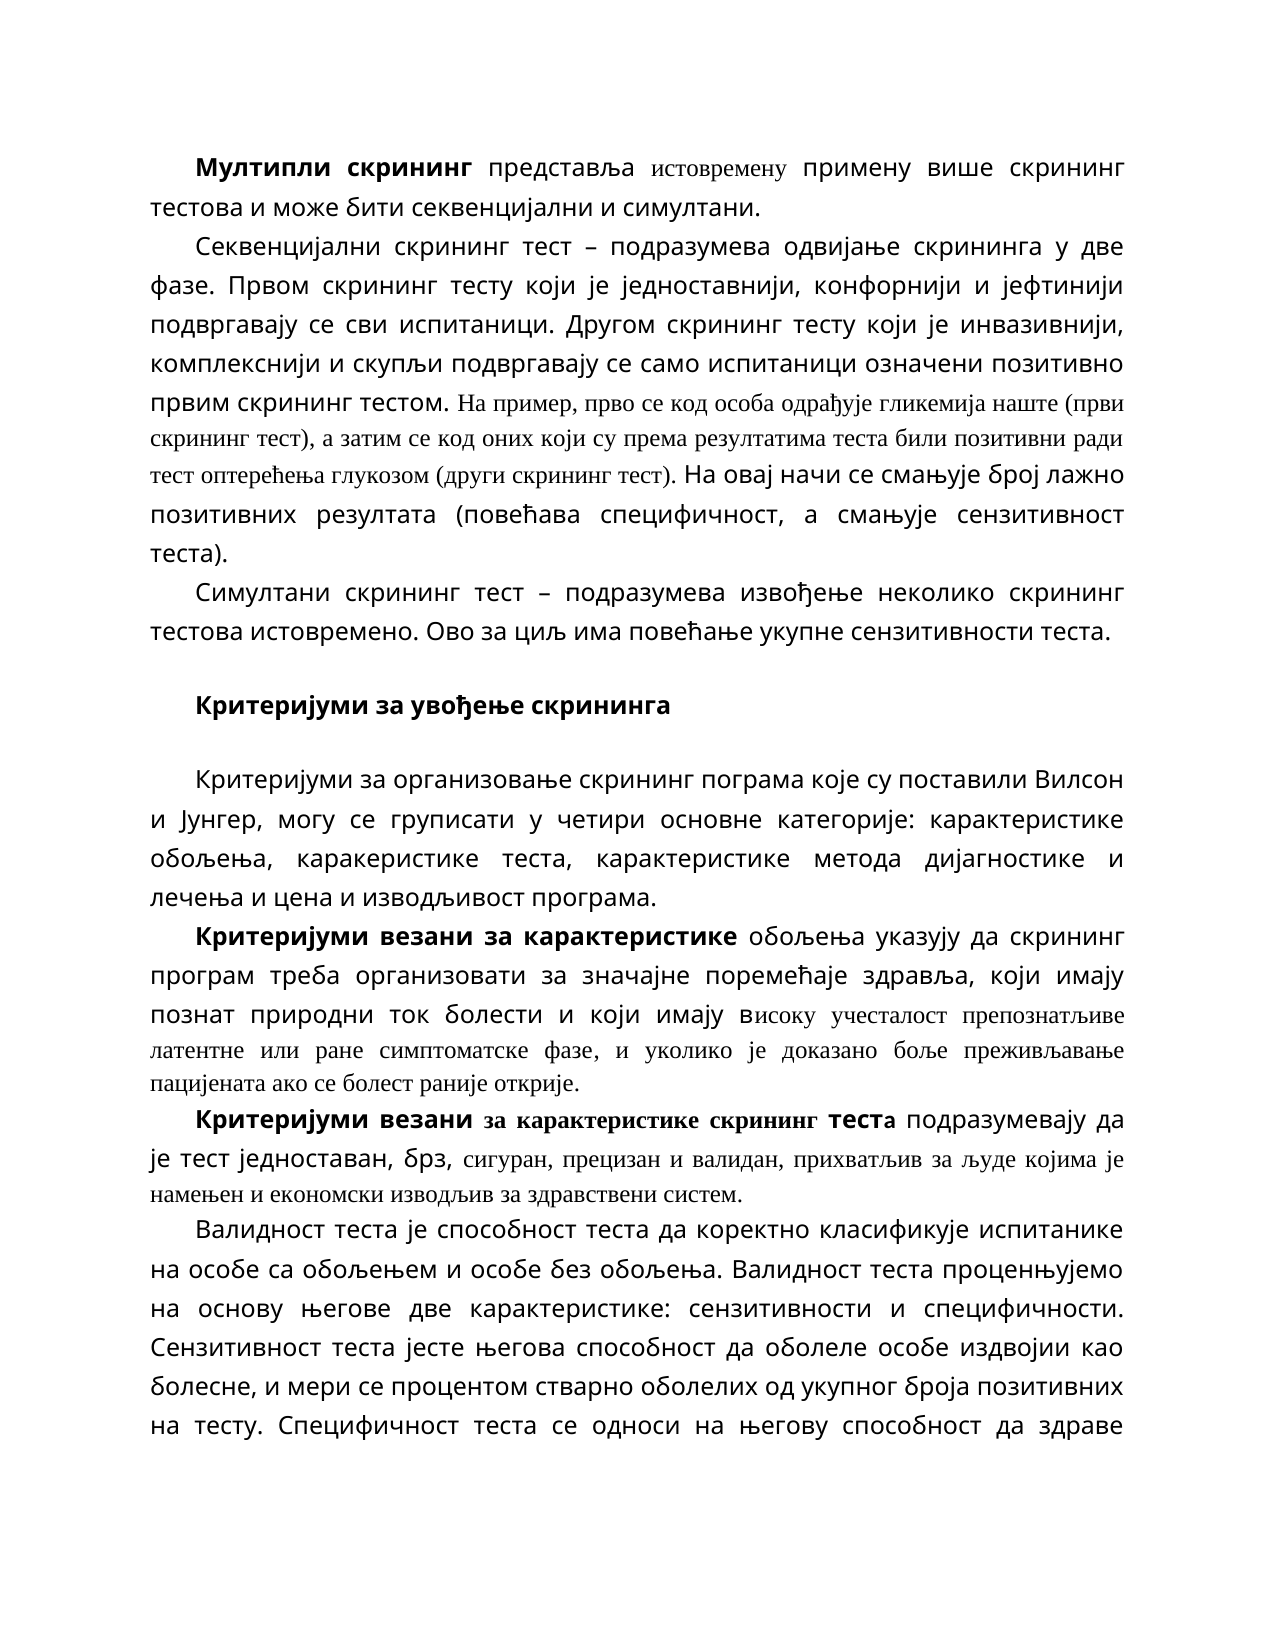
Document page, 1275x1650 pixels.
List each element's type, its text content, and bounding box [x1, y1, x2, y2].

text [150, 1212, 1125, 1442]
text Критеријуми везани за карактеристике обољења указују да скрининг програм треба организовати за значајне поремећаје здравља, који имају познат природни ток болести и који имају високу учесталост препознатљиве латентне или ране симптоматске фазе, и уколико је доказано боље преживљавање пацијената ако се болест раније открије. [150, 919, 1125, 1097]
text Критеријуми за организовање скрининг пограма које су поставили Вилсон и Јунгер, могу се груписати у четири основне категорије: карактеристике обољења, каракеристике теста, карактеристике метода дијагностике и лечења и цена и изводљивост програма. [150, 762, 1125, 914]
text Мултипли скрининг представља истовремену примену више скрининг тестова и може бити секвенцијални и симултани. [150, 150, 1125, 223]
text Критеријуми везани за карактеристике скрининг теста подразумевају да је тест једноставан, брз, сигуран, прецизан и валидан, прихватљив за људе којима је намењен и економски изводљив за здравствени систем. [150, 1102, 1125, 1208]
text Симултани скрининг тест – подразумева извођење неколико скрининг тестова истовремено. Ово за циљ има повећање укупне сензитивности теста. [150, 575, 1125, 648]
text Секвенцијални скрининг тест – подразумева одвијање скрининга у две фазе. Првом скрининг тесту који је једноставнији, конфорнији и јефтинији подвргавају се сви испитаници. Другом скрининг тесту који је инвазивнији, комплекснији и скупљи подвргавају се само испитаници означени позитивно првим скрининг тестом. На пример, прво се код особа одрађује гликемија наште (први скрининг тест), а затим се код оних који су према резултатима теста били позитивни ради тест оптерећења глукозом (други скрининг тест). На овај начи се смањује број лажно позитивних резултата (повећава специфичност, а смањује сензитивност теста). [150, 228, 1125, 569]
text Критеријуми за увођење скрининга [150, 688, 1125, 722]
